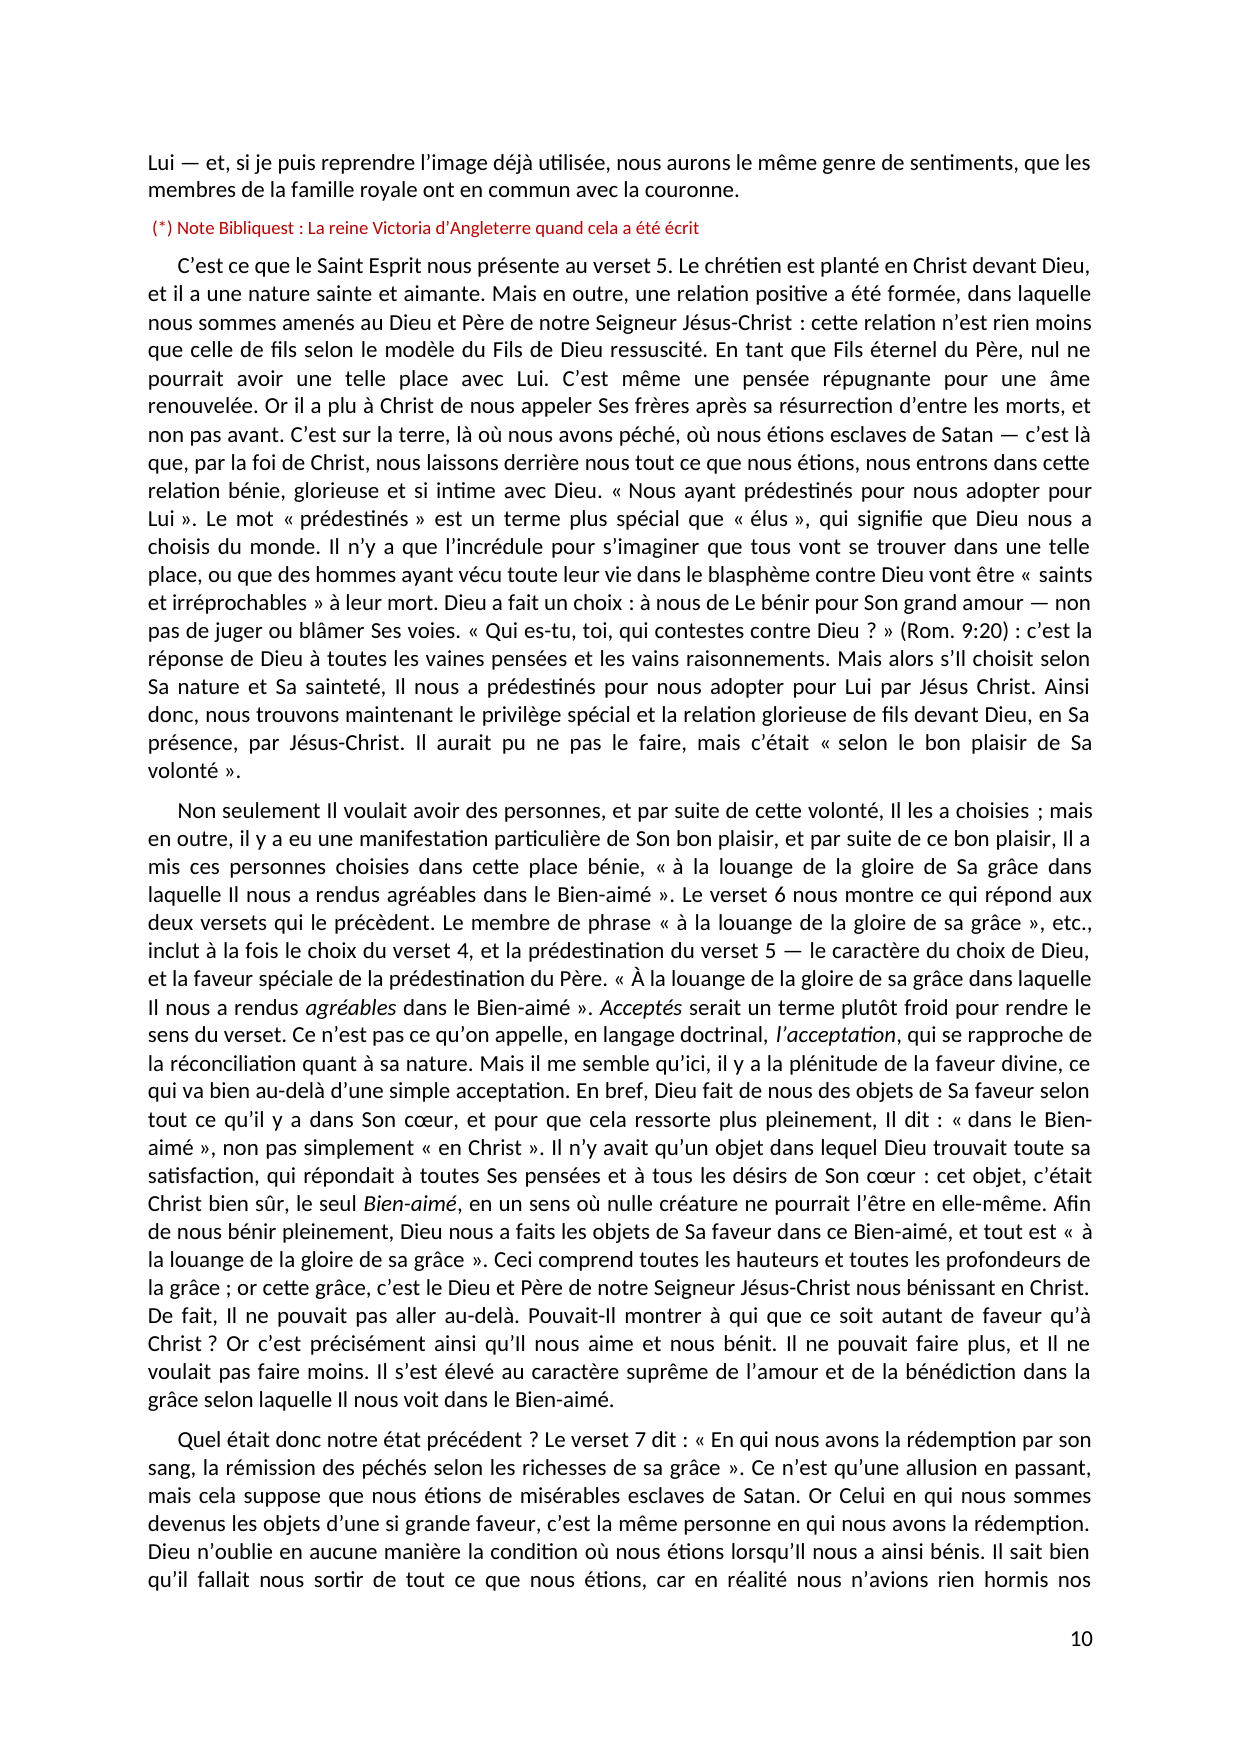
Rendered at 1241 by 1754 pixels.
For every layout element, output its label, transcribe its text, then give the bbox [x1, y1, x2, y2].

text C’est ce que le Saint Esprit nous présente au verset 5. Le chrétien est planté en Christ devant Dieu, et il a une nature sainte et aimante. Mais en outre, une relation positive a été formée, dans laquelle nous sommes amenés au Dieu et Père de notre Seigneur Jésus-Christ : cette relation n’est rien moins que celle de fils selon le modèle du Fils de Dieu ressuscité. En tant que Fils éternel du Père, nul ne pourrait avoir une telle place avec Lui. C’est même une pensée répugnante pour une âme renouvelée. Or il a plu à Christ de nous appeler Ses frères après sa résurrection d’entre les morts, et non pas avant. C’est sur la terre, là où nous avons péché, où nous étions esclaves de Satan — c’est là que, par la foi de Christ, nous laissons derrière nous tout ce que nous étions, nous entrons dans cette relation bénie, glorieuse et si intime avec Dieu. « Nous ayant prédestinés pour nous adopter pour Lui ». Le mot « prédestinés » est un terme plus spécial que « élus », qui signifie que Dieu nous a choisis du monde. Il n’y a que l’incrédule pour s’imaginer que tous vont se trouver dans une telle place, ou que des hommes ayant vécu toute leur vie dans le blasphème contre Dieu vont être « saints et irréprochables » à leur mort. Dieu a fait un choix : à nous de Le bénir pour Son grand amour — non pas de juger ou blâmer Ses voies. « Qui es-tu, toi, qui contestes contre Dieu ? » (Rom. 9:20) : c’est la réponse de Dieu à toutes les vaines pensées et les vains raisonnements. Mais alors s’Il choisit selon Sa nature et Sa sainteté, Il nous a prédestinés pour nous adopter pour Lui par Jésus Christ. Ainsi donc, nous trouvons maintenant le privilège spécial et la relation glorieuse de fils devant Dieu, en Sa présence, par Jésus-Christ. Il aurait pu ne pas le faire, mais c’était « selon le bon plaisir de Sa volonté ». [148, 252, 1093, 784]
text Non seulement Il voulait avoir des personnes, et par suite de cette volonté, Il les a choisies ; mais en outre, il y a eu une manifestation particulière de Son bon plaisir, et par suite de ce bon plaisir, Il a mis ces personnes choisies dans cette place bénie, « à la louange de la gloire de Sa grâce dans laquelle Il nous a rendus agréables dans le Bien-aimé ». Le verset 6 nous montre ce qui répond aux deux versets qui le précèdent. Le membre de phrase « à la louange de la gloire de sa grâce », etc., inclut à la fois le choix du verset 4, et la prédestination du verset 5 — le caractère du choix de Dieu, et la faveur spéciale de la prédestination du Père. « À la louange de la gloire de sa grâce dans laquelle Il nous a rendus agréables dans le Bien-aimé ». Acceptés serait un terme plutôt froid pour rendre le sens du verset. Ce n’est pas ce qu’on appelle, en langage doctrinal, l’acceptation, qui se rapproche de la réconciliation quant à sa nature. Mais il me semble qu’ici, il y a la plénitude de la faveur divine, ce qui va bien au-delà d’une simple acceptation. En bref, Dieu fait de nous des objets de Sa faveur selon tout ce qu’il y a dans Son cœur, et pour que cela ressorte plus pleinement, Il dit : « dans le Bien-aimé », non pas simplement « en Christ ». Il n’y avait qu’un objet dans lequel Dieu trouvait toute sa satisfaction, qui répondait à toutes Ses pensées et à tous les désirs de Son cœur : cet objet, c’était Christ bien sûr, le seul Bien-aimé, en un sens où nulle créature ne pourrait l’être en elle-même. Afin de nous bénir pleinement, Dieu nous a faits les objets de Sa faveur dans ce Bien-aimé, et tout est « à la louange de la gloire de sa grâce ». Ceci comprend toutes les hauteurs et toutes les profondeurs de la grâce ; or cette grâce, c’est le Dieu et Père de notre Seigneur Jésus-Christ nous bénissant en Christ. De fait, Il ne pouvait pas aller au-delà. Pouvait-Il montrer à qui que ce soit autant de faveur qu’à Christ ? Or c’est précisément ainsi qu’Il nous aime et nous bénit. Il ne pouvait faire plus, et Il ne voulait pas faire moins. Il s’est élevé au caractère suprême de l’amour et de la bénédiction dans la grâce selon laquelle Il nous voit dans le Bien-aimé. [148, 796, 1093, 1413]
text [148, 1425, 1093, 1593]
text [148, 148, 1093, 204]
text (*) Note Bibliquest : La reine Victoria d’Angleterre quand cela a été écrit [148, 216, 1093, 239]
